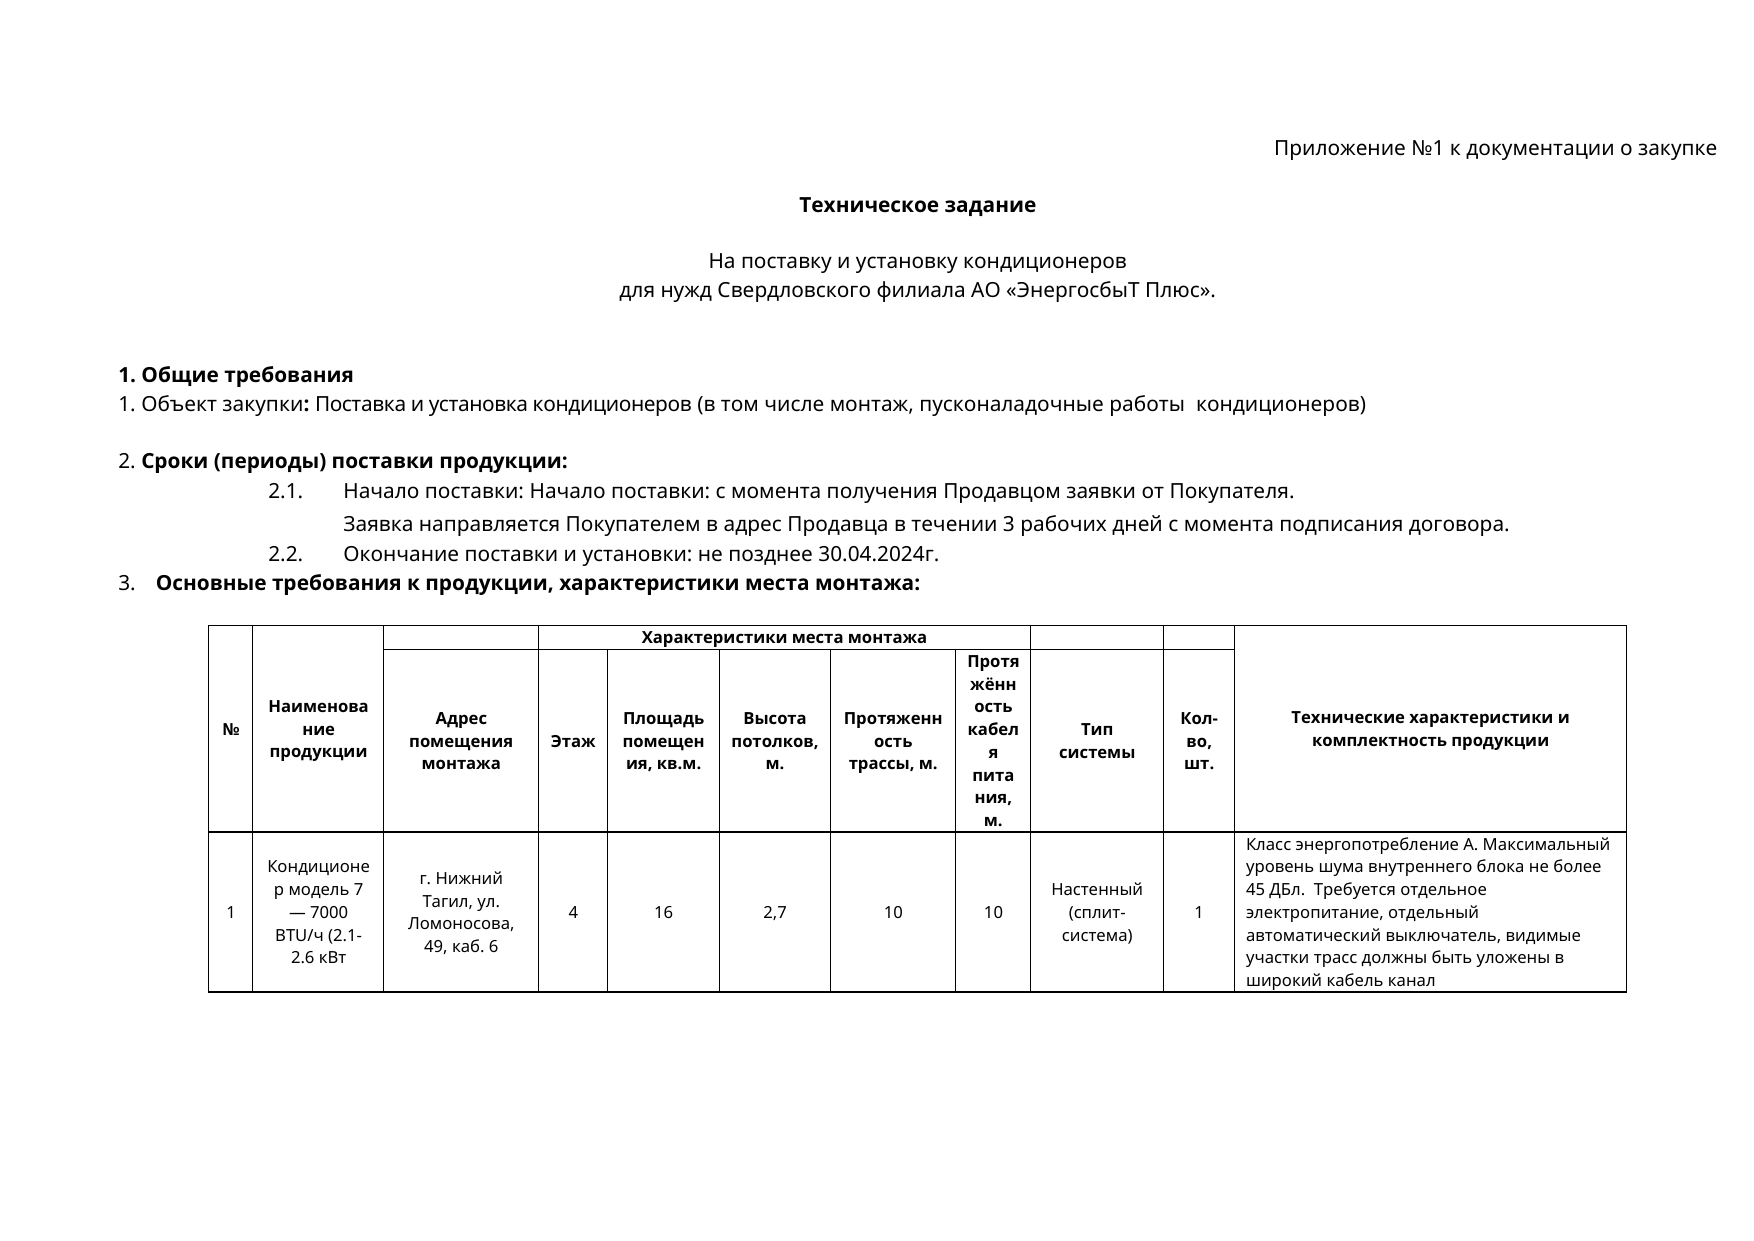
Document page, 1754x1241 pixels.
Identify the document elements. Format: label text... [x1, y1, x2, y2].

table_header № [209, 626, 252, 831]
text Приложение №1 к документации о закупке [118, 133, 1717, 161]
table_header Технические характеристики и комплектность продукции [1235, 626, 1626, 831]
table_header [1164, 626, 1234, 649]
text На поставку и установку кондиционеров [118, 247, 1717, 275]
table_cell Площадь помещения, кв.м. [608, 650, 719, 831]
table_cell Этаж [539, 650, 607, 831]
table_cell Тип системы [1031, 650, 1163, 831]
text 2. Сроки (периоды) поставки продукции: [118, 446, 1717, 474]
table_cell г. Нижний Тагил, ул. Ломоносова, 49, каб. 6 [384, 833, 538, 991]
table_header Наименование продукции [253, 626, 383, 831]
table_cell Адрес помещения монтажа [384, 650, 538, 831]
list Начало поставки: Начало поставки: с момента получения Продавцом заявки от Покупателя. [268, 476, 1717, 505]
table_header Характеристики места монтажа [539, 626, 1030, 649]
table_cell Протяжённость кабеля питания, м. [956, 650, 1030, 831]
list Основные требования к продукции, характеристики места монтажа: [118, 568, 1717, 625]
table_cell 1 [1164, 833, 1234, 991]
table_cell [1235, 833, 1626, 991]
text для нужд Свердловского филиала АО «ЭнергосбыТ Плюс». [118, 275, 1717, 303]
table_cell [1031, 833, 1163, 991]
table_cell 10 [956, 833, 1030, 991]
text Заявка направляется Покупателем в адрес Продавца в течении 3 рабочих дней с момента подписания договора. [343, 509, 1717, 537]
text 1. Общие требования [118, 360, 1717, 389]
table_cell 10 [831, 833, 955, 991]
table_header [1031, 626, 1163, 649]
text 1. Объект закупки: Поставка и установка кондиционеров (в том числе монтаж, пусконаладочные работы кондиционеров) [118, 389, 1717, 417]
table_cell Кол-во, шт. [1164, 650, 1234, 831]
table_header [384, 626, 538, 649]
table_cell 1 [209, 833, 252, 991]
text Техническое задание [118, 190, 1717, 218]
table_cell Протяженность трассы, м. [831, 650, 955, 831]
table_cell 16 [608, 833, 719, 991]
table_cell 2,7 [720, 833, 830, 991]
table_cell 4 [539, 833, 607, 991]
list Окончание поставки и установки: не позднее 30.04.2024г. [268, 539, 1717, 568]
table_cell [253, 833, 383, 991]
table_cell Высота потолков, м. [720, 650, 830, 831]
